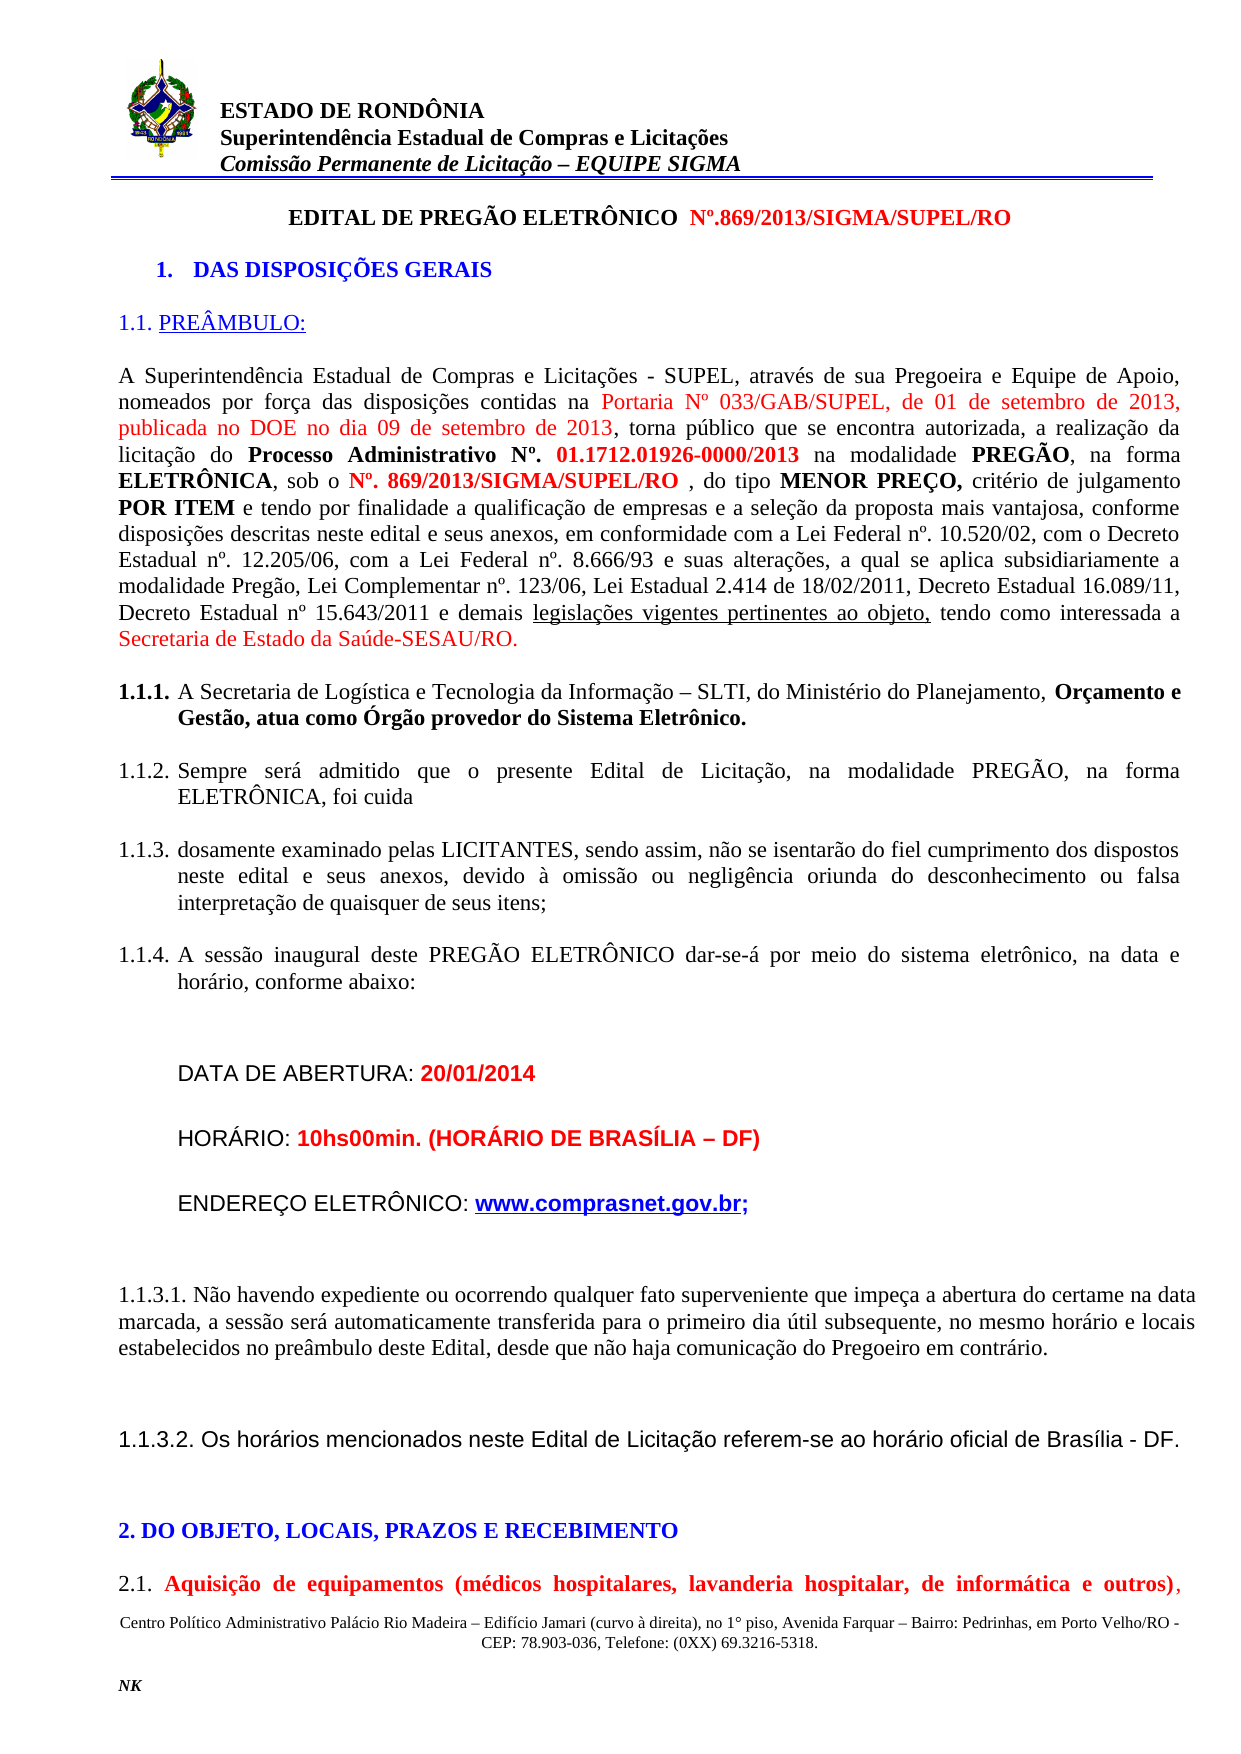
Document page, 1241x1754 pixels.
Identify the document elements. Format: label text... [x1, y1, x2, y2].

text ENDEREÇO ELETRÔNICO: www.comprasnet.gov.br; [177, 1190, 1181, 1216]
list A Secretaria de Logística e Tecnologia da Informação – SLTI, do Ministério do Planejamento, Orçamento e Gestão, atua como Órgão provedor do Sistema Eletrônico. [118, 678, 1181, 731]
text HORÁRIO: 10hs00min. (HORÁRIO DE BRASÍLIA – DF) [177, 1125, 1181, 1151]
list A sessão inaugural deste PREGÃO ELETRÔNICO dar-se-á por meio do sistema eletrônico, na data e horário, conforme abaixo: [118, 942, 1181, 994]
list dosamente examinado pelas LICITANTES, sendo assim, não se isentarão do fiel cumprimento dos dispostos neste edital e seus anexos, devido à omissão ou negligência oriunda do desconhecimento ou falsa interpretação de quaisquer de seus itens; [118, 836, 1181, 915]
text 1.1. PREÂMBULO: [118, 309, 1181, 335]
picture [125, 59, 198, 159]
text 1.1.3.1. Não havendo expediente ou ocorrendo qualquer fato superveniente que impeça a abertura do certame na data marcada, a sessão será automaticamente transferida para o primeiro dia útil subsequente, no mesmo horário e locais estabelecidos no preâmbulo deste Edital, desde que não haja comunicação do Pregoeiro em contrário. [118, 1281, 1198, 1361]
text DATA DE ABERTURA: 20/01/2014 [177, 1059, 1181, 1086]
text EDITAL DE PREGÃO ELETRÔNICO Nº.869/2013/SIGMA/SUPEL/RO [118, 204, 1181, 230]
text 2. DO OBJETO, LOCAIS, PRAZOS E RECEBIMENTO [118, 1517, 1181, 1544]
text A Superintendência Estadual de Compras e Licitações - SUPEL, através de sua Pregoeira e Equipe de Apoio, nomeados por força das disposições contidas na Portaria Nº 033/GAB/SUPEL, de 01 de setembro de 2013, publicada no DOE no dia 09 de setembro de 2013, torna público que se encontra autorizada, a realização da licitação do Processo Administrativo Nº. 01.1712.01926-0000/2013 na modalidade PREGÃO, na forma ELETRÔNICA, sob o Nº. 869/2013/SIGMA/SUPEL/RO , do tipo MENOR PREÇO, critério de julgamento POR ITEM e tendo por finalidade a qualificação de empresas e a seleção da proposta mais vantajosa, conforme disposições descritas neste edital e seus anexos, em conformidade com a Lei Federal nº. 10.520/02, com o Decreto Estadual nº. 12.205/06, com a Lei Federal nº. 8.666/93 e suas alterações, a qual se aplica subsidiariamente a modalidade Pregão, Lei Complementar nº. 123/06, Lei Estadual 2.414 de 18/02/2011, Decreto Estadual 16.089/11, Decreto Estadual nº 15.643/2011 e demais legislações vigentes pertinentes ao objeto, tendo como interessada a Secretaria de Estado da Saúde-SESAU/RO. [118, 362, 1181, 652]
text 1.1.3.2. Os horários mencionados neste Edital de Licitação referem-se ao horário oficial de Brasília - DF. [118, 1426, 1181, 1452]
list DAS DISPOSIÇÕES GERAIS [156, 256, 1181, 283]
list Sempre será admitido que o presente Edital de Licitação, na modalidade PREGÃO, na forma ELETRÔNICA, foi cuida [118, 757, 1181, 810]
